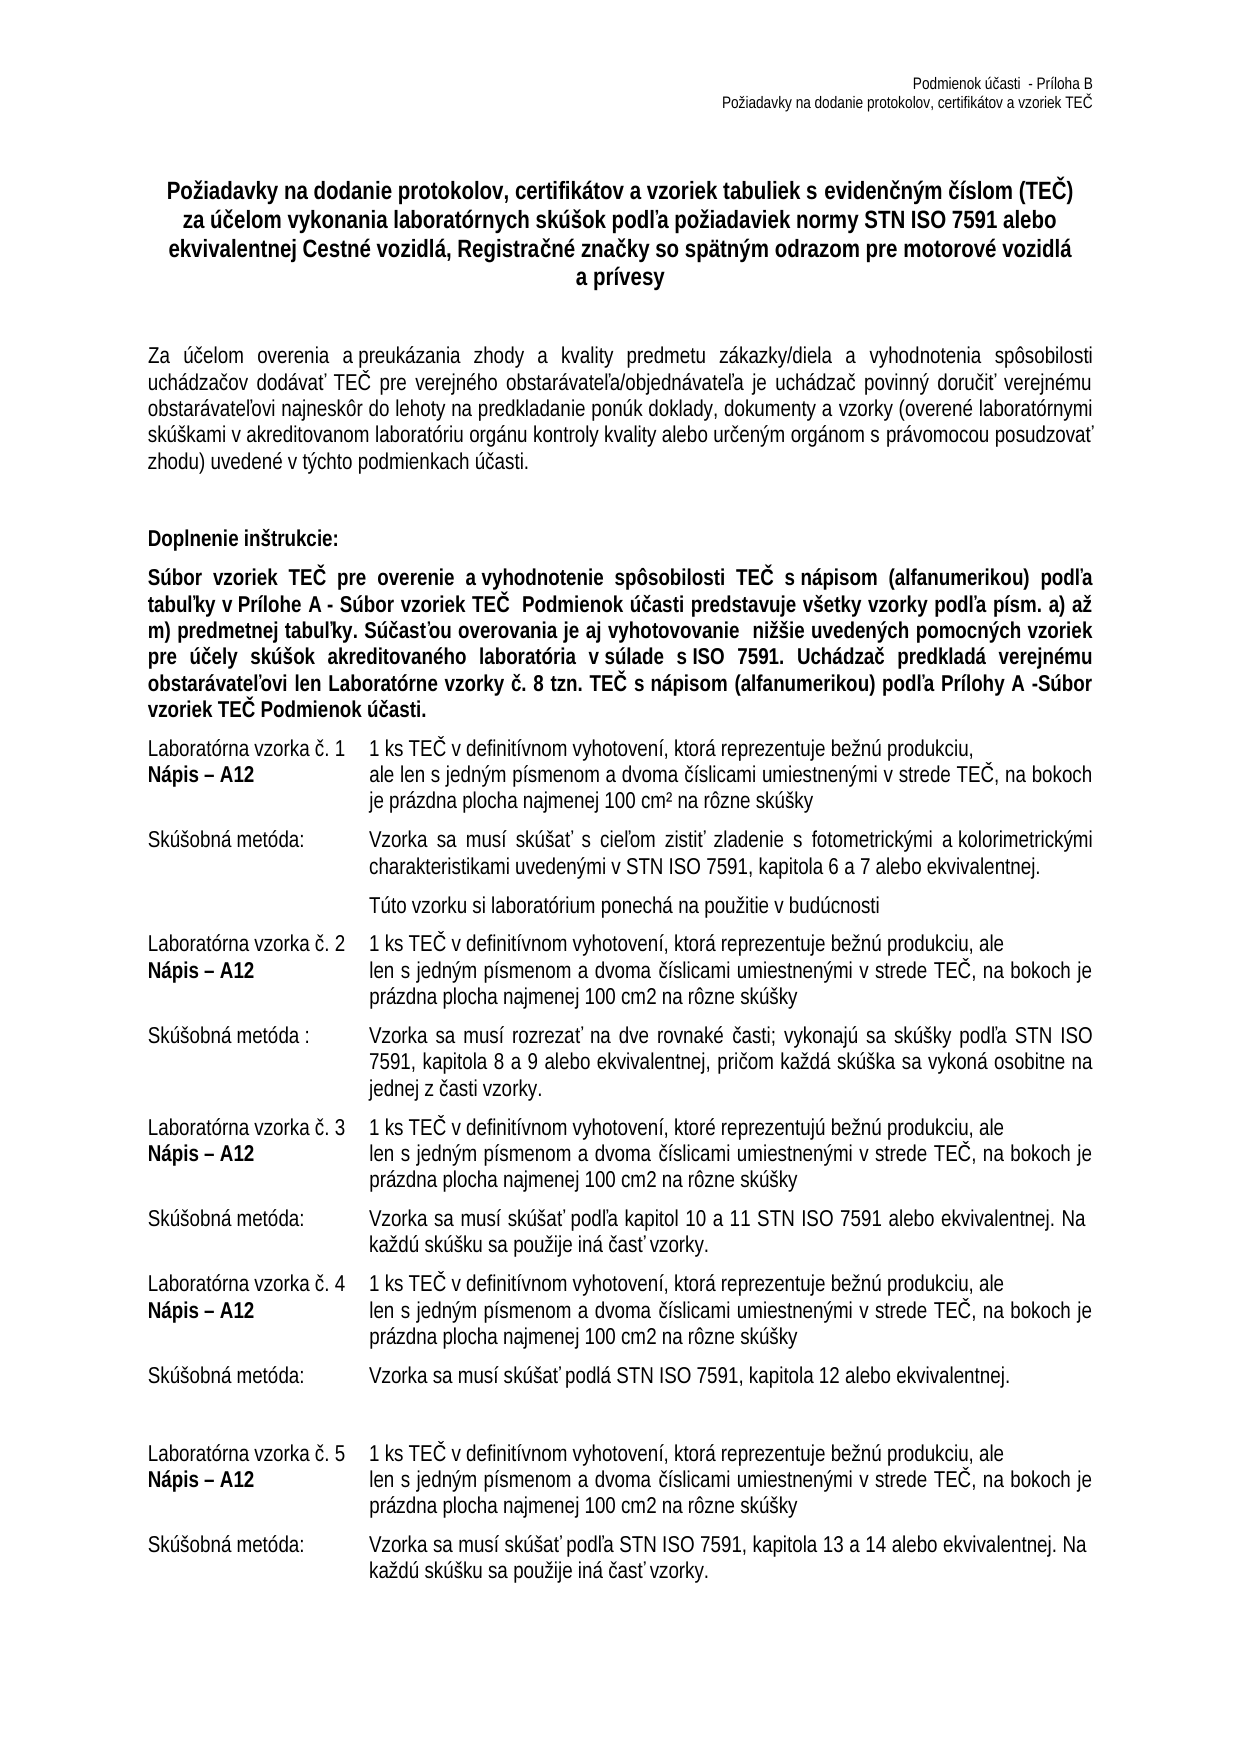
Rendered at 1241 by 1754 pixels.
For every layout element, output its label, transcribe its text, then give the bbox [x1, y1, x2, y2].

text Laboratórna vzorka č. 1 1 ks TEČ v definitívnom vyhotovení, ktorá reprezentuje bežnú produkciu, [148, 735, 1093, 761]
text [148, 1466, 1093, 1519]
text Súbor vzoriek TEČ pre overenie a vyhodnotenie spôsobilosti TEČ s nápisom (alfanumerikou) podľa tabuľky v Prílohe A - Súbor vzoriek TEČ Podmienok účasti predstavuje všetky vzorky podľa písm. a) až m) predmetnej tabuľky. Súčasťou overovania je aj vyhotovovanie nižšie uvedených pomocných vzoriek pre účely skúšok akreditovaného laboratória v súlade s ISO 7591. Uchádzač predkladá verejnému obstarávateľovi len Laboratórne vzorky č. 8 tzn. TEČ s nápisom (alfanumerikou) podľa Prílohy A -Súbor vzoriek TEČ Podmienok účasti. [148, 564, 1093, 722]
text Túto vzorku si laboratórium ponechá na použitie v budúcnosti [295, 892, 1093, 918]
text Laboratórna vzorka č. 3 1 ks TEČ v definitívnom vyhotovení, ktoré reprezentujú bežnú produkciu, ale [148, 1113, 1093, 1140]
text Skúšobná metóda : Vzorka sa musí rozrezať na dve rovnaké časti; vykonajú sa skúšky podľa STN ISO 7591, kapitola 8 a 9 alebo ekvivalentnej, pričom každá skúška sa vykoná osobitne na jednej z časti vzorky. [148, 1022, 1093, 1101]
text Laboratórna vzorka č. 5 1 ks TEČ v definitívnom vyhotovení, ktorá reprezentuje bežnú produkciu, ale [148, 1439, 1093, 1466]
text Skúšobná metóda: Vzorka sa musí skúšať podľa STN ISO 7591, kapitola 13 a 14 alebo ekvivalentnej. Na každú skúšku sa použije iná časť vzorky. [148, 1531, 1093, 1584]
text Nápis – A12 ale len s jedným písmenom a dvoma číslicami umiestnenými v strede TEČ, na bokoch je prázdna plocha najmenej 100 cm² na rôzne skúšky [148, 761, 1093, 814]
text Doplnenie inštrukcie: [148, 525, 1093, 552]
text Nápis – A12 len s jedným písmenom a dvoma číslicami umiestnenými v strede TEČ, na bokoch je prázdna plocha najmenej 100 cm2 na rôzne skúšky [148, 957, 1093, 1009]
text Laboratórna vzorka č. 2 1 ks TEČ v definitívnom vyhotovení, ktorá reprezentuje bežnú produkciu, ale [148, 930, 1093, 957]
text Požiadavky na dodanie protokolov, certifikátov a vzoriek tabuliek s evidenčným číslom (TEČ) [148, 176, 1093, 205]
text Skúšobná metóda: Vzorka sa musí skúšať podľa kapitol 10 a 11 STN ISO 7591 alebo ekvivalentnej. Na každú skúšku sa použije iná časť vzorky. [148, 1205, 1093, 1258]
text za účelom vykonania laboratórnych skúšok podľa požiadaviek normy STN ISO 7591 alebo ekvivalentnej Cestné vozidlá, Registračné značky so spätným odrazom pre motorové vozidlá a prívesy [148, 205, 1093, 291]
text Nápis – A12 len s jedným písmenom a dvoma číslicami umiestnenými v strede TEČ, na bokoch je prázdna plocha najmenej 100 cm2 na rôzne skúšky [148, 1140, 1093, 1193]
text Laboratórna vzorka č. 4 1 ks TEČ v definitívnom vyhotovení, ktorá reprezentuje bežnú produkciu, ale [148, 1270, 1093, 1297]
text Nápis – A12 len s jedným písmenom a dvoma číslicami umiestnenými v strede TEČ, na bokoch je prázdna plocha najmenej 100 cm2 na rôzne skúšky [148, 1297, 1093, 1349]
text Skúšobná metóda: Vzorka sa musí skúšať s cieľom zistiť zladenie s fotometrickými a kolorimetrickými charakteristikami uvedenými v STN ISO 7591, kapitola 6 a 7 alebo ekvivalentnej. [148, 826, 1093, 879]
text Skúšobná metóda: Vzorka sa musí skúšať podlá STN ISO 7591, kapitola 12 alebo ekvivalentnej. [148, 1362, 1093, 1388]
text Za účelom overenia a preukázania zhody a kvality predmetu zákazky/diela a vyhodnotenia spôsobilosti uchádzačov dodávať TEČ pre verejného obstarávateľa/objednávateľa je uchádzač povinný doručiť verejnému obstarávateľovi najneskôr do lehoty na predkladanie ponúk doklady, dokumenty a vzorky (overené laboratórnymi skúškami v akreditovanom laboratóriu orgánu kontroly kvality alebo určeným orgánom s právomocou posudzovať zhodu) uvedené v týchto podmienkach účasti. [148, 342, 1093, 474]
